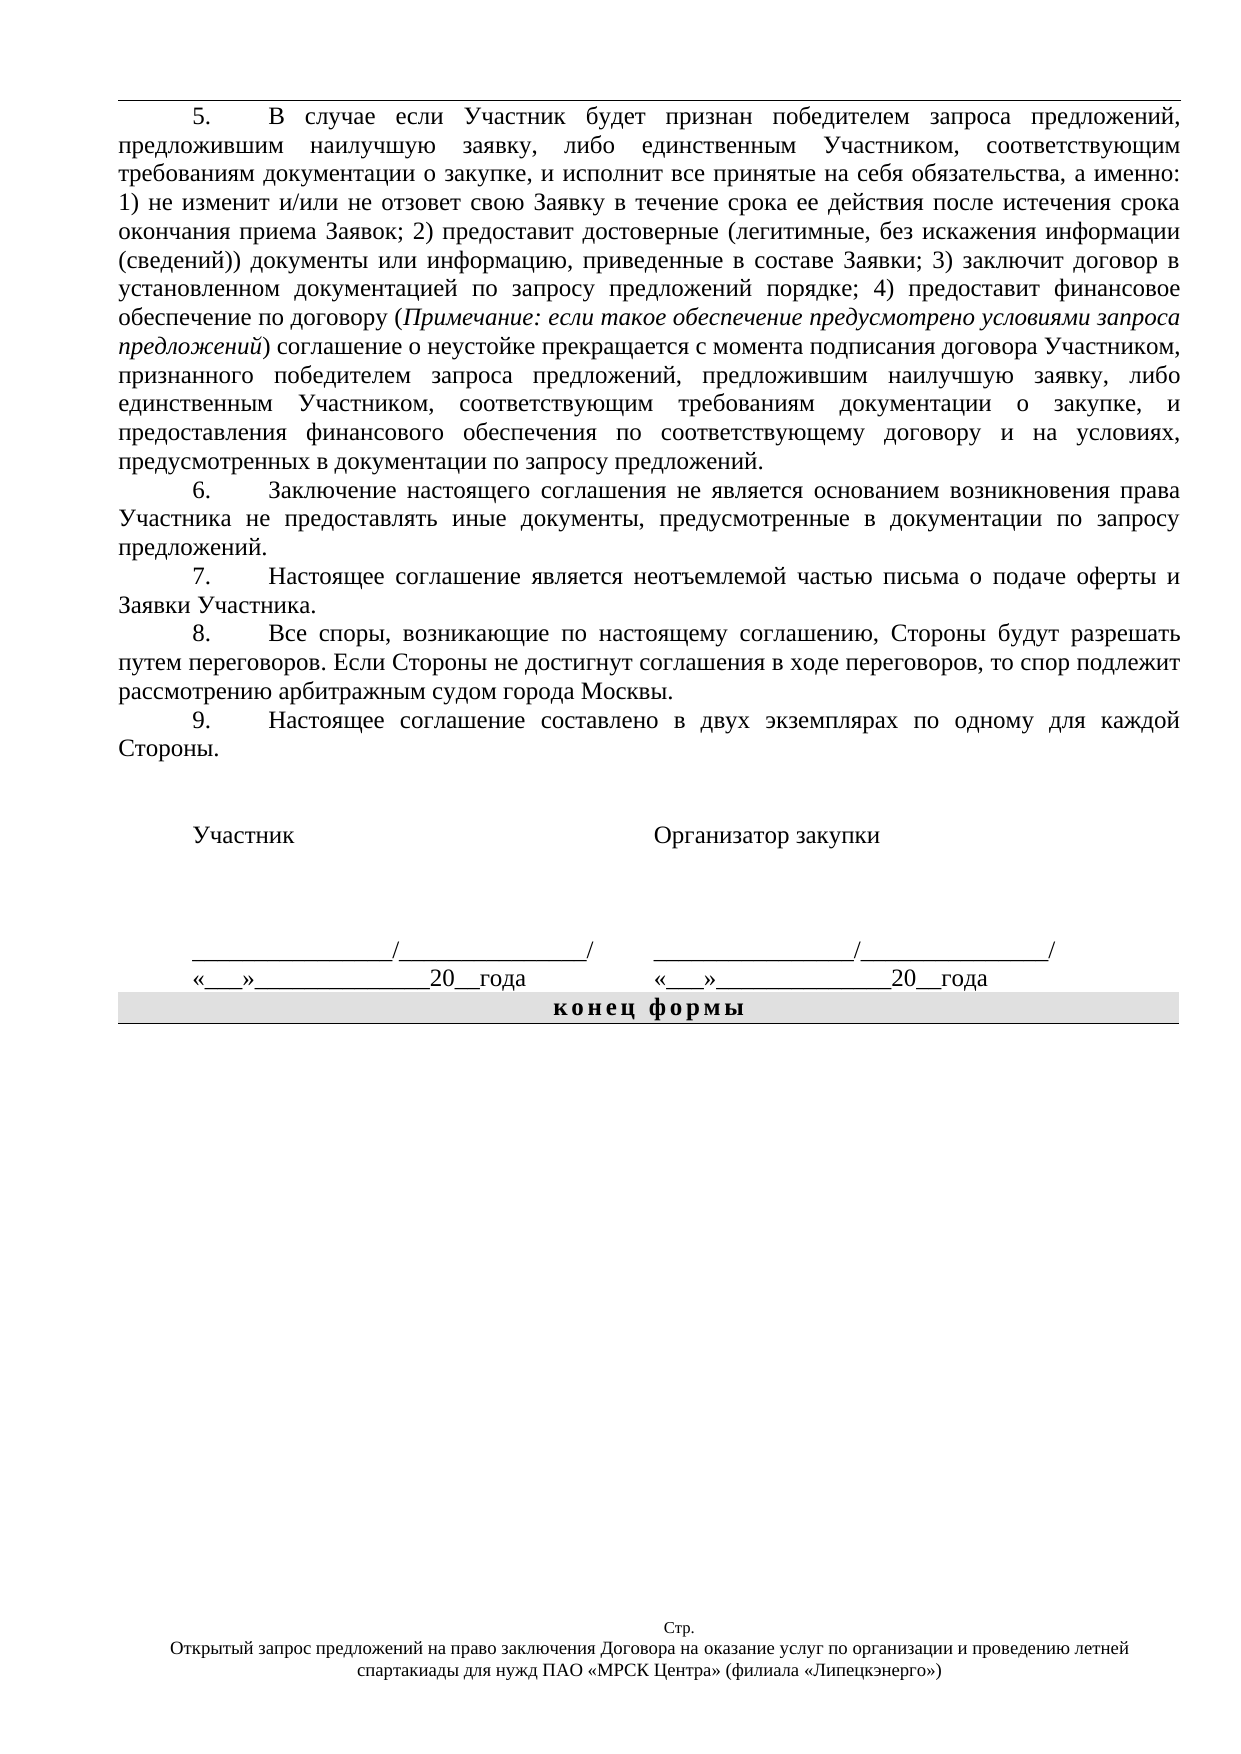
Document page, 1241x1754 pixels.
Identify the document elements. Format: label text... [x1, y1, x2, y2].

list Настоящее соглашение составлено в двух экземплярах по одному для каждой Стороны. [118, 705, 1181, 762]
list Настоящее соглашение является неотъемлемой частью письма о подаче оферты и Заявки Участника. [118, 561, 1181, 618]
table_header Участник [181, 820, 642, 848]
table_cell ________________/_______________/ «___»______________20__года [181, 849, 642, 992]
list Заключение настоящего соглашения не является основанием возникновения права Участника не предоставлять иные документы, предусмотренные в документации по запросу предложений. [118, 475, 1181, 561]
list Все споры, возникающие по настоящему соглашению, Стороны будут разрешать путем переговоров. Если Стороны не достигнут соглашения в ходе переговоров, то спор подлежит рассмотрению арбитражным судом города Москвы. [118, 618, 1181, 705]
table_cell ________________/_______________/ «___»______________20__года [643, 849, 1104, 992]
table_header Организатор закупки [643, 820, 1104, 848]
text конец формы [118, 992, 1179, 1023]
list В случае если Участник будет признан победителем запроса предложений, предложившим наилучшую заявку, либо единственным Участником, соответствующим требованиям документации о закупке, и исполнит все принятые на себя обязательства, а именно: 1) не изменит и/или не отзовет свою Заявку в течение срока ее действия после истечения срока окончания приема Заявок; 2) предоставит достоверные (легитимные, без искажения информации (сведений)) документы или информацию, приведенные в составе Заявки; 3) заключит договор в установленном документацией по запросу предложений порядке; 4) предоставит финансовое обеспечение по договору (Примечание: если такое обеспечение предусмотрено условиями запроса предложений) соглашение о неустойке прекращается с момента подписания договора Участником, признанного победителем запроса предложений, предложившим наилучшую заявку, либо единственным Участником, соответствующим требованиям документации о закупке, и предоставления финансового обеспечения по соответствующему договору и на условиях, предусмотренных в документации по запросу предложений. [118, 101, 1181, 475]
